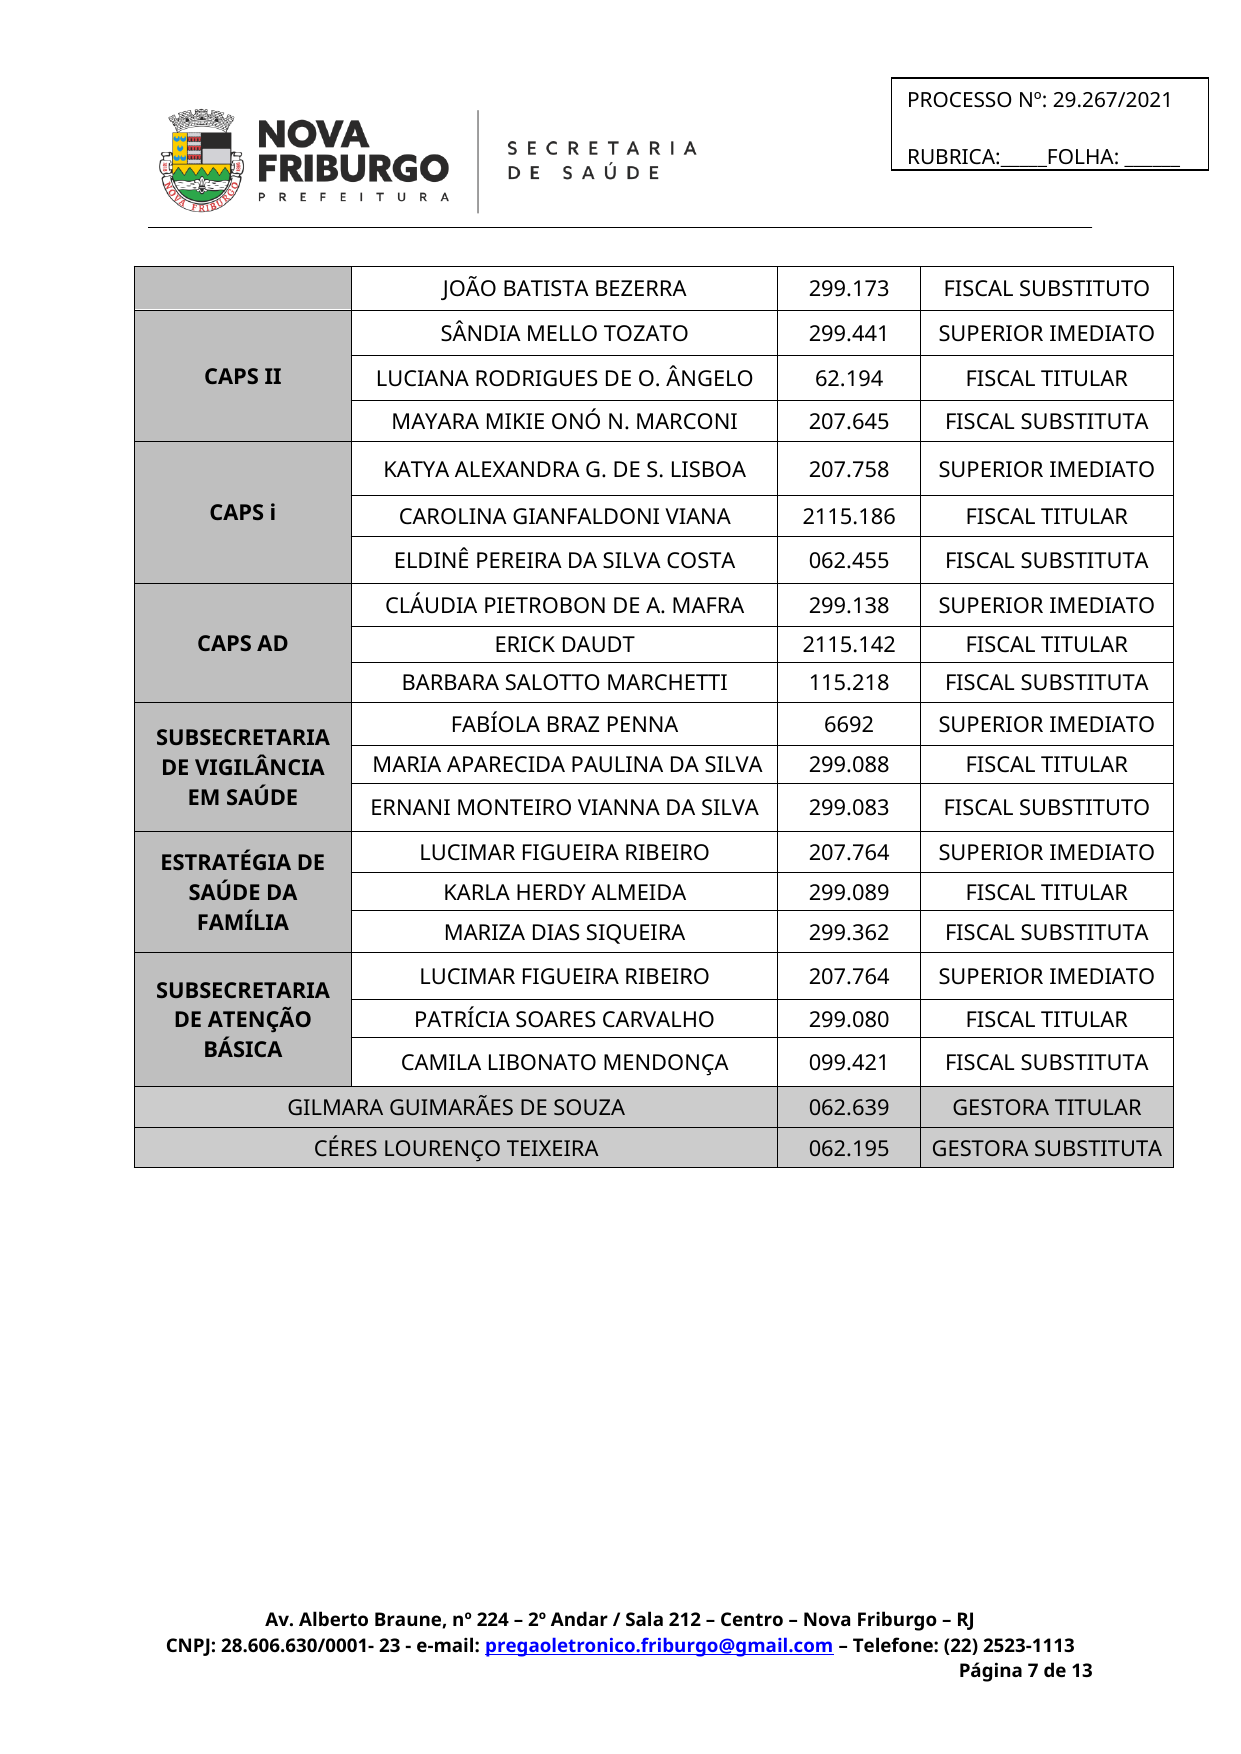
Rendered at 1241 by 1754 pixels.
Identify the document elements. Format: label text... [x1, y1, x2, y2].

table_cell 115.218 [778, 663, 920, 702]
table_cell 062.195 [778, 1128, 920, 1167]
table_cell FISCAL SUBSTITUTO [921, 267, 1173, 309]
table_cell 099.421 [778, 1038, 920, 1086]
table_cell CAPS II [135, 311, 351, 441]
table_cell FABÍOLA BRAZ PENNA [352, 703, 777, 744]
table_cell 299.362 [778, 911, 920, 952]
table_cell FISCAL TITULAR [921, 873, 1173, 910]
table_cell ELDINÊ PEREIRA DA SILVA COSTA [352, 537, 777, 583]
table_cell MAYARA MIKIE ONÓ N. MARCONI [352, 401, 777, 441]
table_cell LUCIMAR FIGUEIRA RIBEIRO [352, 953, 777, 999]
table_cell 299.441 [778, 311, 920, 355]
table_cell MARIZA DIAS SIQUEIRA [352, 911, 777, 952]
table_cell SUBSECRETARIA DE VIGILÂNCIA EM SAÚDE [135, 703, 351, 831]
table_cell ERNANI MONTEIRO VIANNA DA SILVA [352, 784, 777, 831]
table_cell 207.645 [778, 401, 920, 441]
table_cell ERICK DAUDT [352, 627, 777, 662]
table_cell 062.639 [778, 1087, 920, 1127]
table_cell JOÃO BATISTA BEZERRA [352, 267, 777, 309]
table_cell 207.758 [778, 442, 920, 495]
table_cell SUPERIOR IMEDIATO [921, 953, 1173, 999]
table_cell SUPERIOR IMEDIATO [921, 584, 1173, 626]
table_cell 299.138 [778, 584, 920, 626]
table_cell SUBSECRETARIA DE ATENÇÃO BÁSICA [135, 953, 351, 1086]
table_cell KATYA ALEXANDRA G. DE S. LISBOA [352, 442, 777, 495]
table_cell GILMARA GUIMARÃES DE SOUZA [135, 1087, 777, 1127]
table_cell FISCAL SUBSTITUTA [921, 911, 1173, 952]
table_cell SUPERIOR IMEDIATO [921, 442, 1173, 495]
table_cell CLÁUDIA PIETROBON DE A. MAFRA [352, 584, 777, 626]
table_cell 2115.186 [778, 496, 920, 536]
table_cell 299.080 [778, 1000, 920, 1037]
table_cell 62.194 [778, 356, 920, 400]
table_cell 207.764 [778, 953, 920, 999]
table_cell SUPERIOR IMEDIATO [921, 703, 1173, 744]
table_cell PATRÍCIA SOARES CARVALHO [352, 1000, 777, 1037]
table_cell CÉRES LOURENÇO TEIXEIRA [135, 1128, 777, 1167]
table_cell 6692 [778, 703, 920, 744]
table_cell 299.088 [778, 746, 920, 783]
picture [147, 100, 712, 225]
table_cell ESTRATÉGIA DE SAÚDE DA FAMÍLIA [135, 832, 351, 952]
table_cell FISCAL SUBSTITUTA [921, 663, 1173, 702]
table_cell 062.455 [778, 537, 920, 583]
table_cell FISCAL TITULAR [921, 1000, 1173, 1037]
table_cell FISCAL SUBSTITUTO [921, 784, 1173, 831]
table_cell FISCAL TITULAR [921, 356, 1173, 400]
table_cell 207.764 [778, 832, 920, 872]
table_cell SUPERIOR IMEDIATO [921, 832, 1173, 872]
table_cell 299.089 [778, 873, 920, 910]
table_cell CAPS AD [135, 584, 351, 702]
table_cell CAROLINA GIANFALDONI VIANA [352, 496, 777, 536]
table_cell 2115.142 [778, 627, 920, 662]
table_cell SUPERIOR IMEDIATO [921, 311, 1173, 355]
table_cell KARLA HERDY ALMEIDA [352, 873, 777, 910]
table_cell 299.173 [778, 267, 920, 309]
table_cell 299.083 [778, 784, 920, 831]
table_cell FISCAL TITULAR [921, 746, 1173, 783]
table_cell CAPS i [135, 442, 351, 583]
table_cell LUCIMAR FIGUEIRA RIBEIRO [352, 832, 777, 872]
table_cell GESTORA SUBSTITUTA [921, 1128, 1173, 1167]
table_cell LUCIANA RODRIGUES DE O. ÂNGELO [352, 356, 777, 400]
table_cell FISCAL SUBSTITUTA [921, 401, 1173, 441]
table_cell SÂNDIA MELLO TOZATO [352, 311, 777, 355]
table_cell GESTORA TITULAR [921, 1087, 1173, 1127]
table_cell FISCAL TITULAR [921, 627, 1173, 662]
table_cell CAMILA LIBONATO MENDONÇA [352, 1038, 777, 1086]
table_cell MARIA APARECIDA PAULINA DA SILVA [352, 746, 777, 783]
table_cell FISCAL SUBSTITUTA [921, 537, 1173, 583]
table_cell FISCAL TITULAR [921, 496, 1173, 536]
table_cell BARBARA SALOTTO MARCHETTI [352, 663, 777, 702]
table_cell FISCAL SUBSTITUTA [921, 1038, 1173, 1086]
